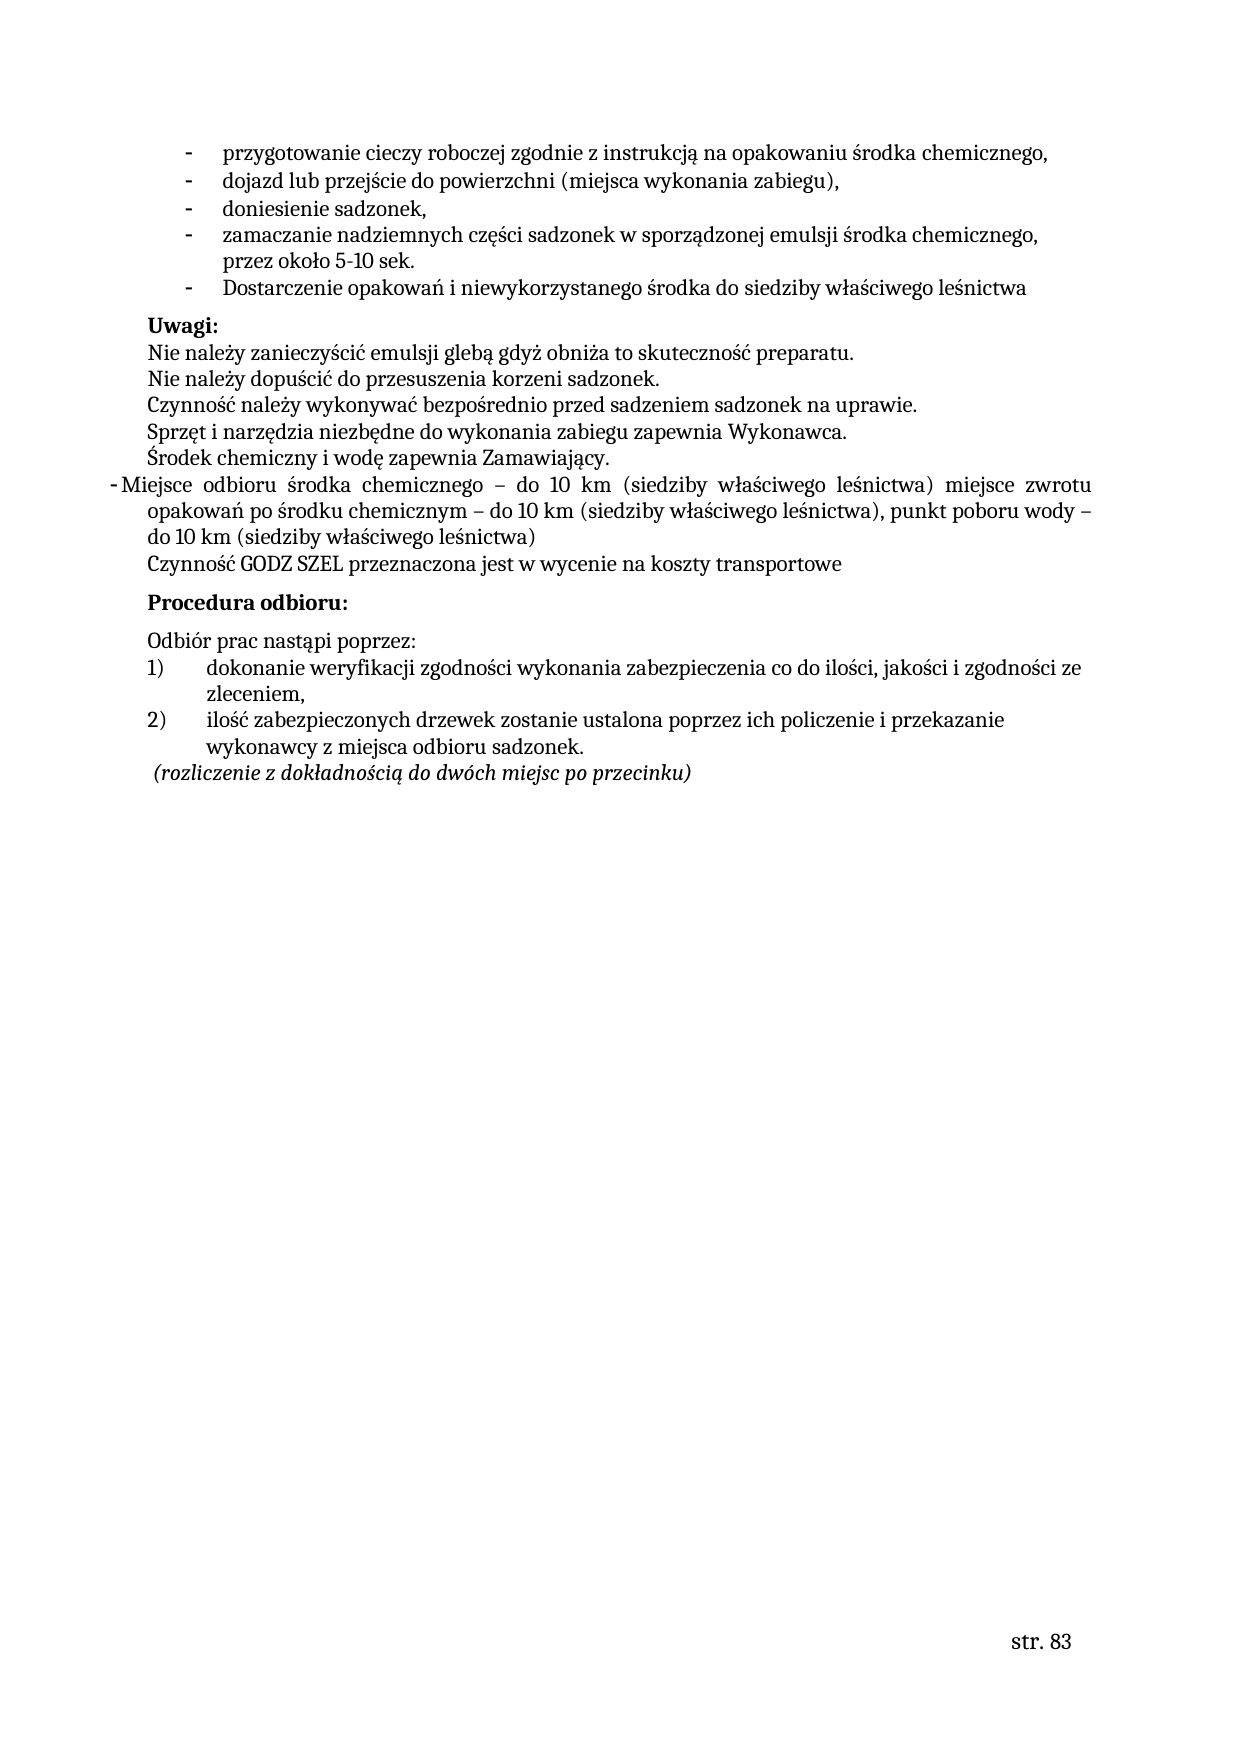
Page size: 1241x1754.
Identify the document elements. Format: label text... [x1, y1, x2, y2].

subtitle Procedura odbioru: [147, 589, 1119, 616]
text Czynność GODZ SZEL przeznaczona jest w wycenie na koszty transportowe [147, 550, 1119, 577]
list Miejsce odbioru środka chemicznego – do 10 km (siedziby właściwego leśnictwa) miejsce zwrotu opakowań po środku chemicznym – do 10 km (siedziby właściwego leśnictwa), punkt poboru wody – do 10 km (siedziby właściwego leśnictwa) [110, 471, 1093, 550]
list dojazd lub przejście do powierzchni (miejsca wykonania zabiegu), [185, 166, 1119, 194]
text Środek chemiczny i wodę zapewnia Zamawiający. [147, 445, 1119, 471]
text (rozliczenie z dokładnością do dwóch miejsc po przecinku) [152, 760, 1119, 786]
text Nie należy zanieczyścić emulsji glebą gdyż obniża to skuteczność preparatu. Nie należy dopuścić do przesuszenia korzeni sadzonek. [147, 339, 889, 392]
list zamaczanie nadziemnych części sadzonek w sporządzonej emulsji środka chemicznego, przez około 5-10 sek. [185, 222, 1092, 274]
list Dostarczenie opakowań i niewykorzystanego środka do siedziby właściwego leśnictwa [185, 274, 1119, 301]
list doniesienie sadzonek, [185, 194, 1119, 222]
list ilość zabezpieczonych drzewek zostanie ustalona poprzez ich policzenie i przekazanie wykonawcy z miejsca odbioru sadzonek. [147, 707, 1093, 760]
list dokonanie weryfikacji zgodności wykonania zabezpieczenia co do ilości, jakości i zgodności ze zleceniem, [147, 654, 1093, 707]
list przygotowanie cieczy roboczej zgodnie z instrukcją na opakowaniu środka chemicznego, [185, 137, 1119, 166]
subtitle Uwagi: [147, 313, 1119, 339]
text Czynność należy wykonywać bezpośrednio przed sadzeniem sadzonek na uprawie. Sprzęt i narzędzia niezbędne do wykonania zabiegu zapewnia Wykonawca. [147, 392, 959, 445]
text Odbiór prac nastąpi poprzez: [147, 628, 1119, 654]
